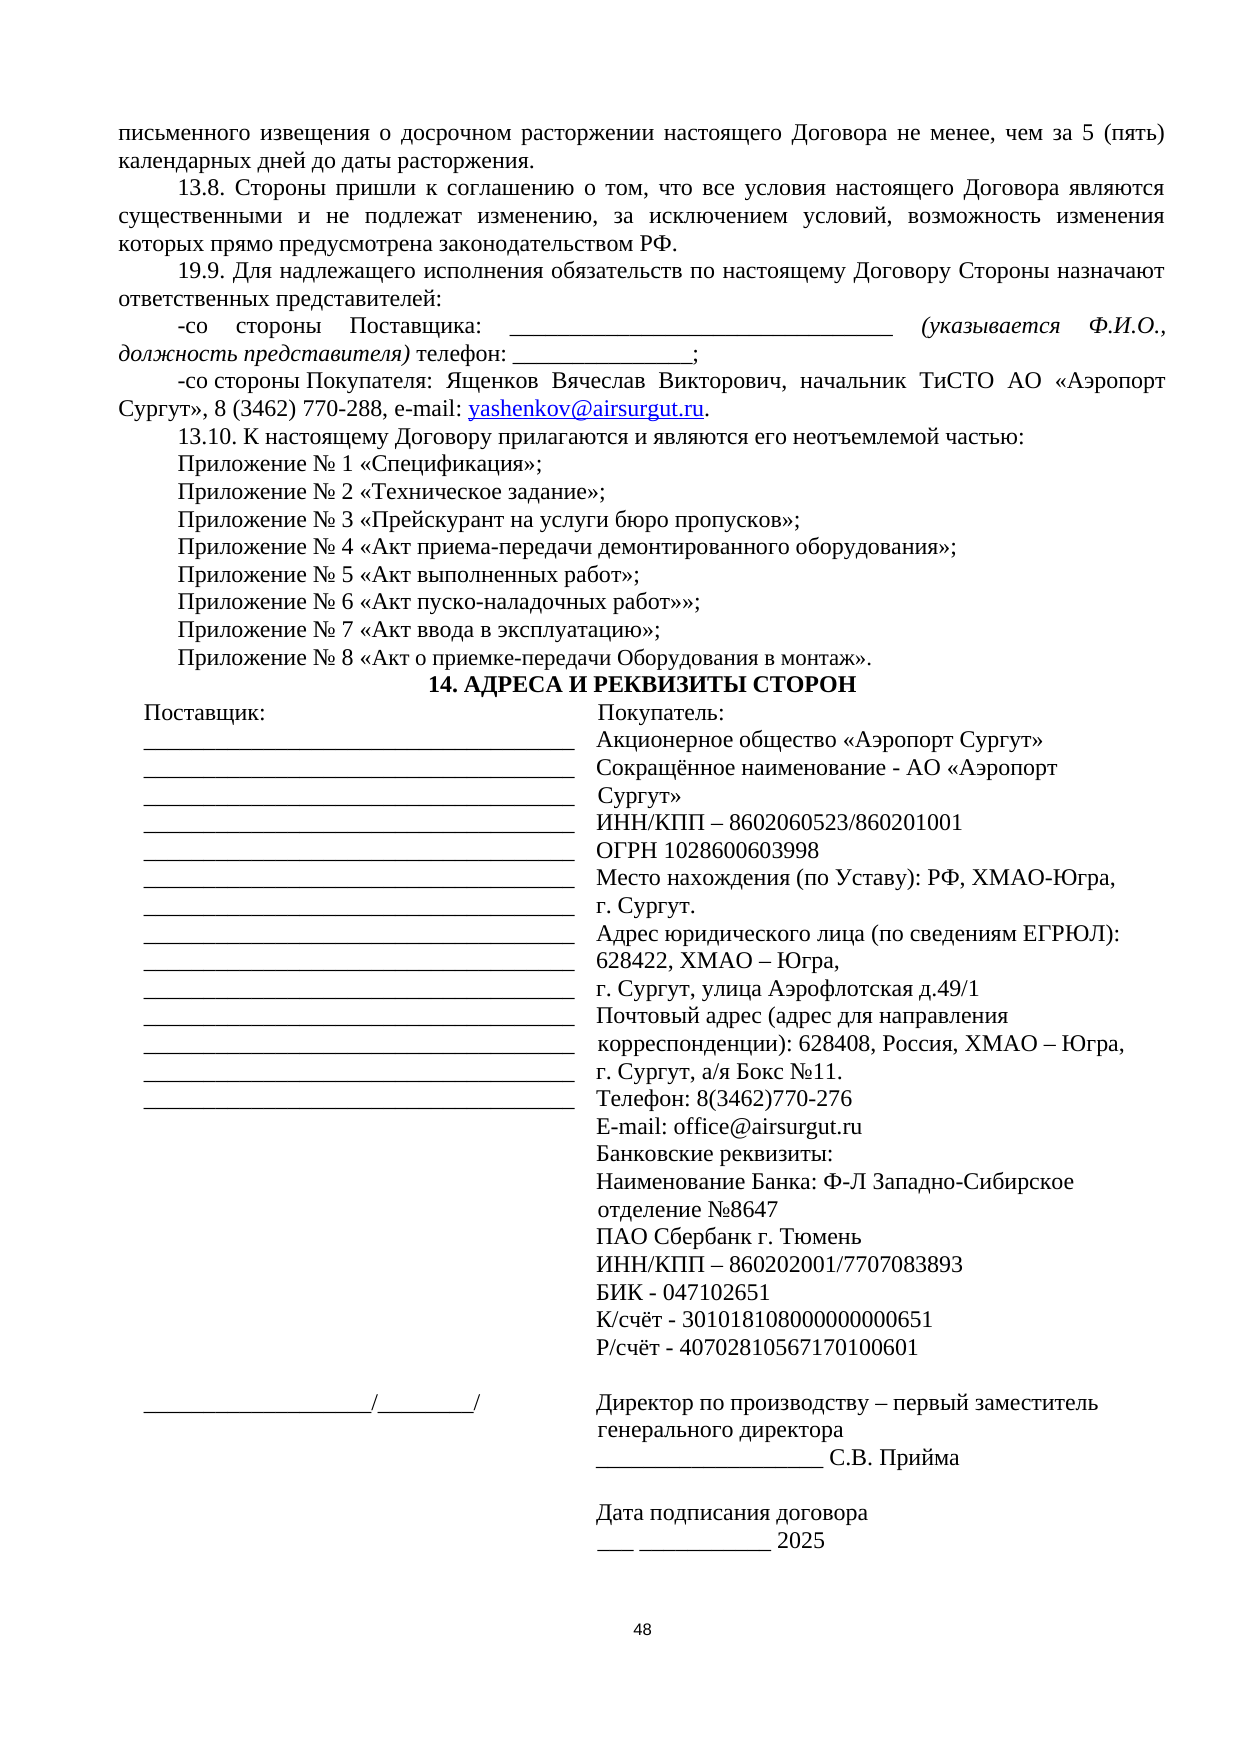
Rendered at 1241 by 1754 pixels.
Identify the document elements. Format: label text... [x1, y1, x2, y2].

text Приложение № 4 «Акт приема-передачи демонтированного оборудования»; [118, 532, 1166, 560]
text Приложение № 2 «Техническое задание»; [118, 477, 1166, 504]
text 13.8. Стороны пришли к соглашению о том, что все условия настоящего Договора являются существенными и не подлежат изменению, за исключением условий, возможность изменения которых прямо предусмотрена законодательством РФ. [118, 173, 1166, 256]
text 13.10. К настоящему Договору прилагаются и являются его неотъемлемой частью: [118, 422, 1166, 449]
text 14. АДРЕСА И РЕКВИЗИТЫ СТОРОН [118, 670, 1166, 698]
text -со стороны Поставщика: ________________________________ (указывается Ф.И.О., должность представителя) телефон: _______________; [118, 311, 1166, 367]
text Приложение № 5 «Акт выполненных работ»; [118, 560, 1166, 587]
text Приложение № 7 «Акт ввода в эксплуатацию»; [118, 615, 1166, 643]
text Приложение № 8 «Акт о приемке-передачи Оборудования в монтаж». [118, 643, 1166, 670]
text Приложение № 6 «Акт пуско-наладочных работ»»; [118, 587, 1166, 615]
text 19.9. Для надлежащего исполнения обязательств по настоящему Договору Стороны назначают ответственных представителей: [118, 256, 1166, 311]
text Приложение № 3 «Прейскурант на услуги бюро пропусков»; [118, 504, 1166, 532]
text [118, 118, 1166, 173]
text -со стороны Покупателя: Ященков Вячеслав Викторович, начальник ТиСТО АО «Аэропорт Сургут», 8 (3462) 770-288, e-mail: yashenkov@airsurgut.ru. [118, 367, 1166, 422]
text Приложение № 1 «Спецификация»; [118, 449, 1166, 477]
table_header Покупатель: Акционерное общество «Аэропорт Сургут» Сокращённое наименование - АО «Аэропорт Сургут» ИНН/КПП – 8602060523/860201001 ОГРН 1028600603998 Место нахождения (по Уставу): РФ, ХМАО-Югра, г. Сургут. Адрес юридического лица (по сведениям ЕГРЮЛ): 628422, ХМАО – Югра, г. Сургут, улица Аэрофлотская д.49/1 Почтовый адрес (адрес для направления корреспонденции): 628408, Россия, ХМАО – Югра, г. Сургут, а/я Бокс №11. Телефон: 8(3462)770-276 Е-mail: office@airsurgut.ru Банковские реквизиты: Наименование Банка: Ф-Л Западно-Сибирское отделение №8647 ПАО Сбербанк г. Тюмень ИНН/КПП – 860202001/7707083893 БИК - 047102651 К/счёт - 301018108000000000651 Р/счёт - 40702810567170100601 Директор по производству – первый заместитель генерального директора ___________________ С.В. Прийма Дата подписания договора ___ ___________ 2025 [586, 698, 1152, 1609]
table_header Поставщик: ____________________________________ ____________________________________ ____________________________________ ____________________________________ ____________________________________ ____________________________________ ____________________________________ ____________________________________ ____________________________________ ____________________________________ ____________________________________ ____________________________________ ____________________________________ ____________________________________ ___________________/________/ [133, 698, 586, 1609]
